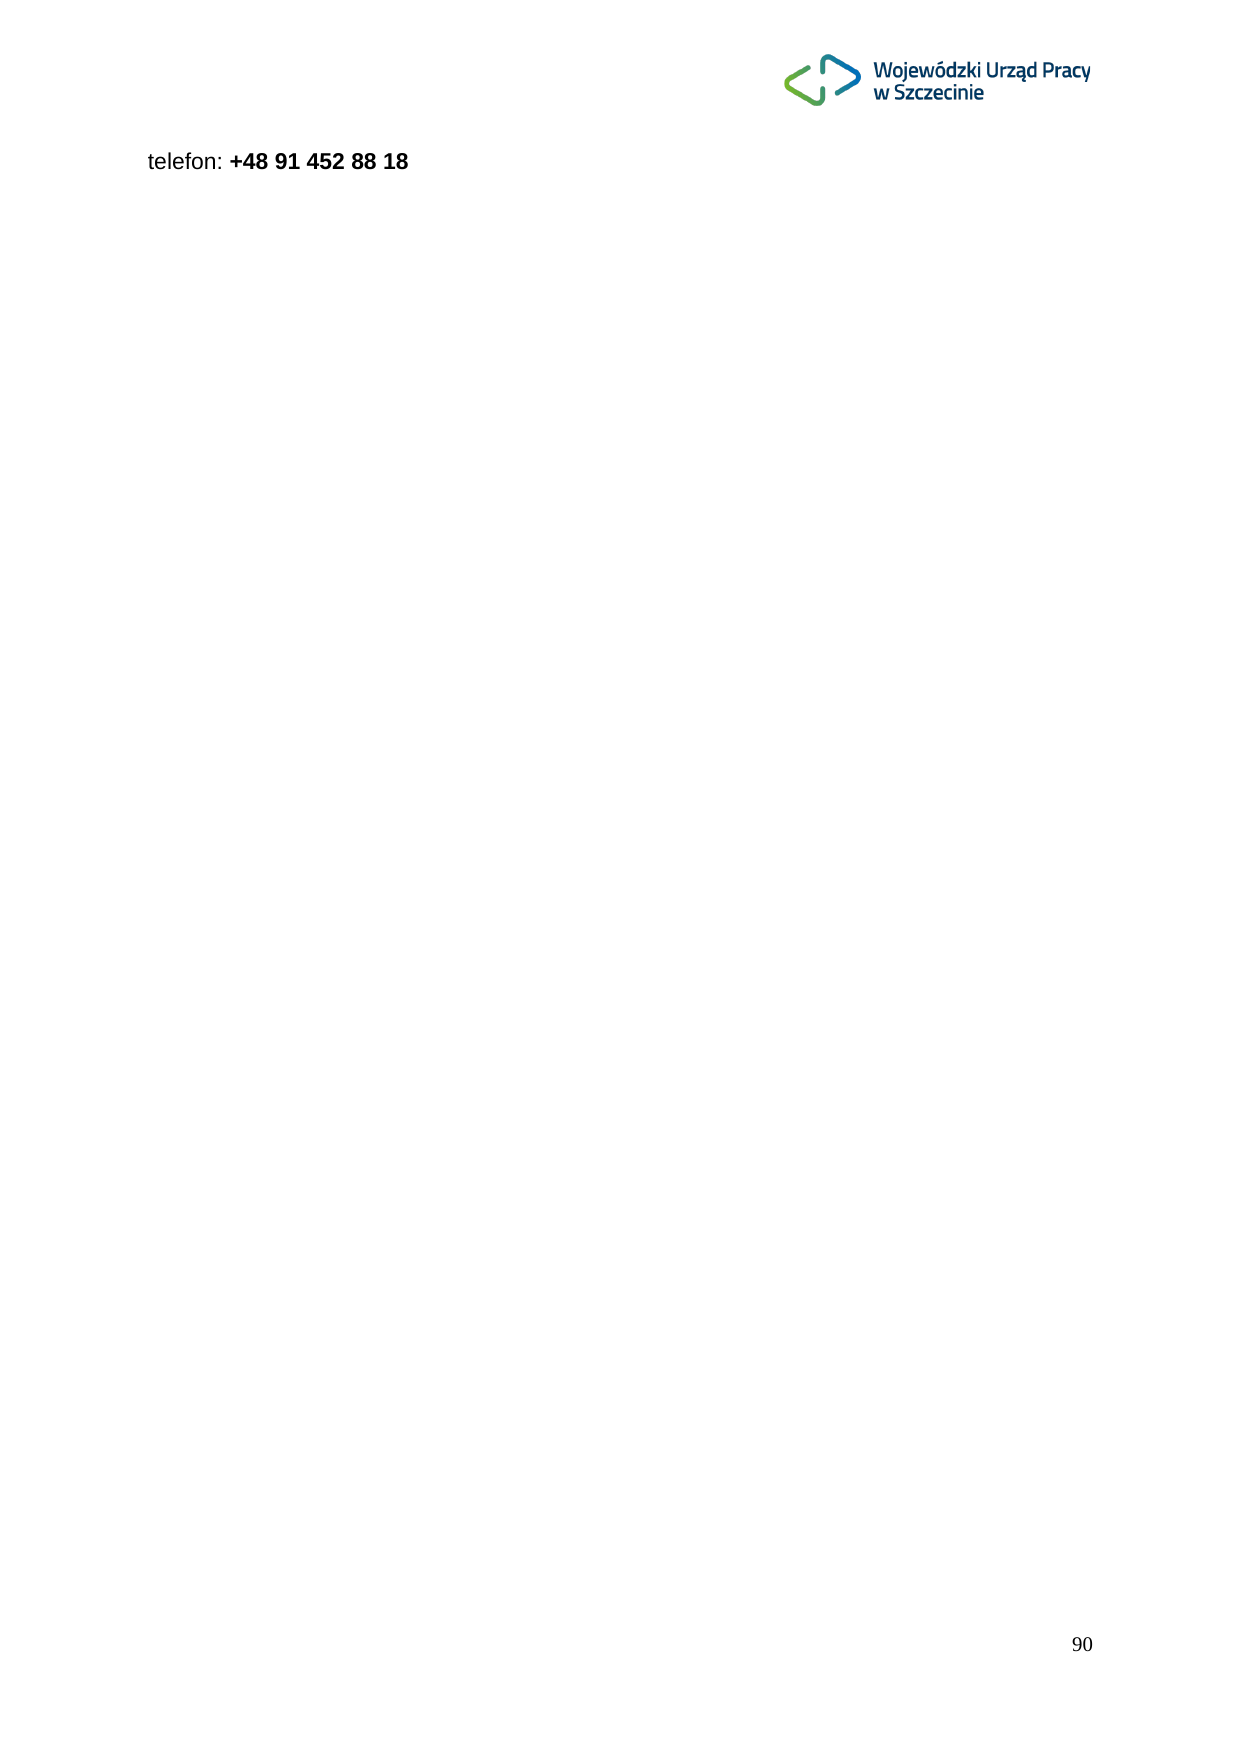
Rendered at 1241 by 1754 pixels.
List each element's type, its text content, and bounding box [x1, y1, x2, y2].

text telefon: +48 91 452 88 18 [148, 148, 1092, 174]
picture [784, 54, 1091, 106]
